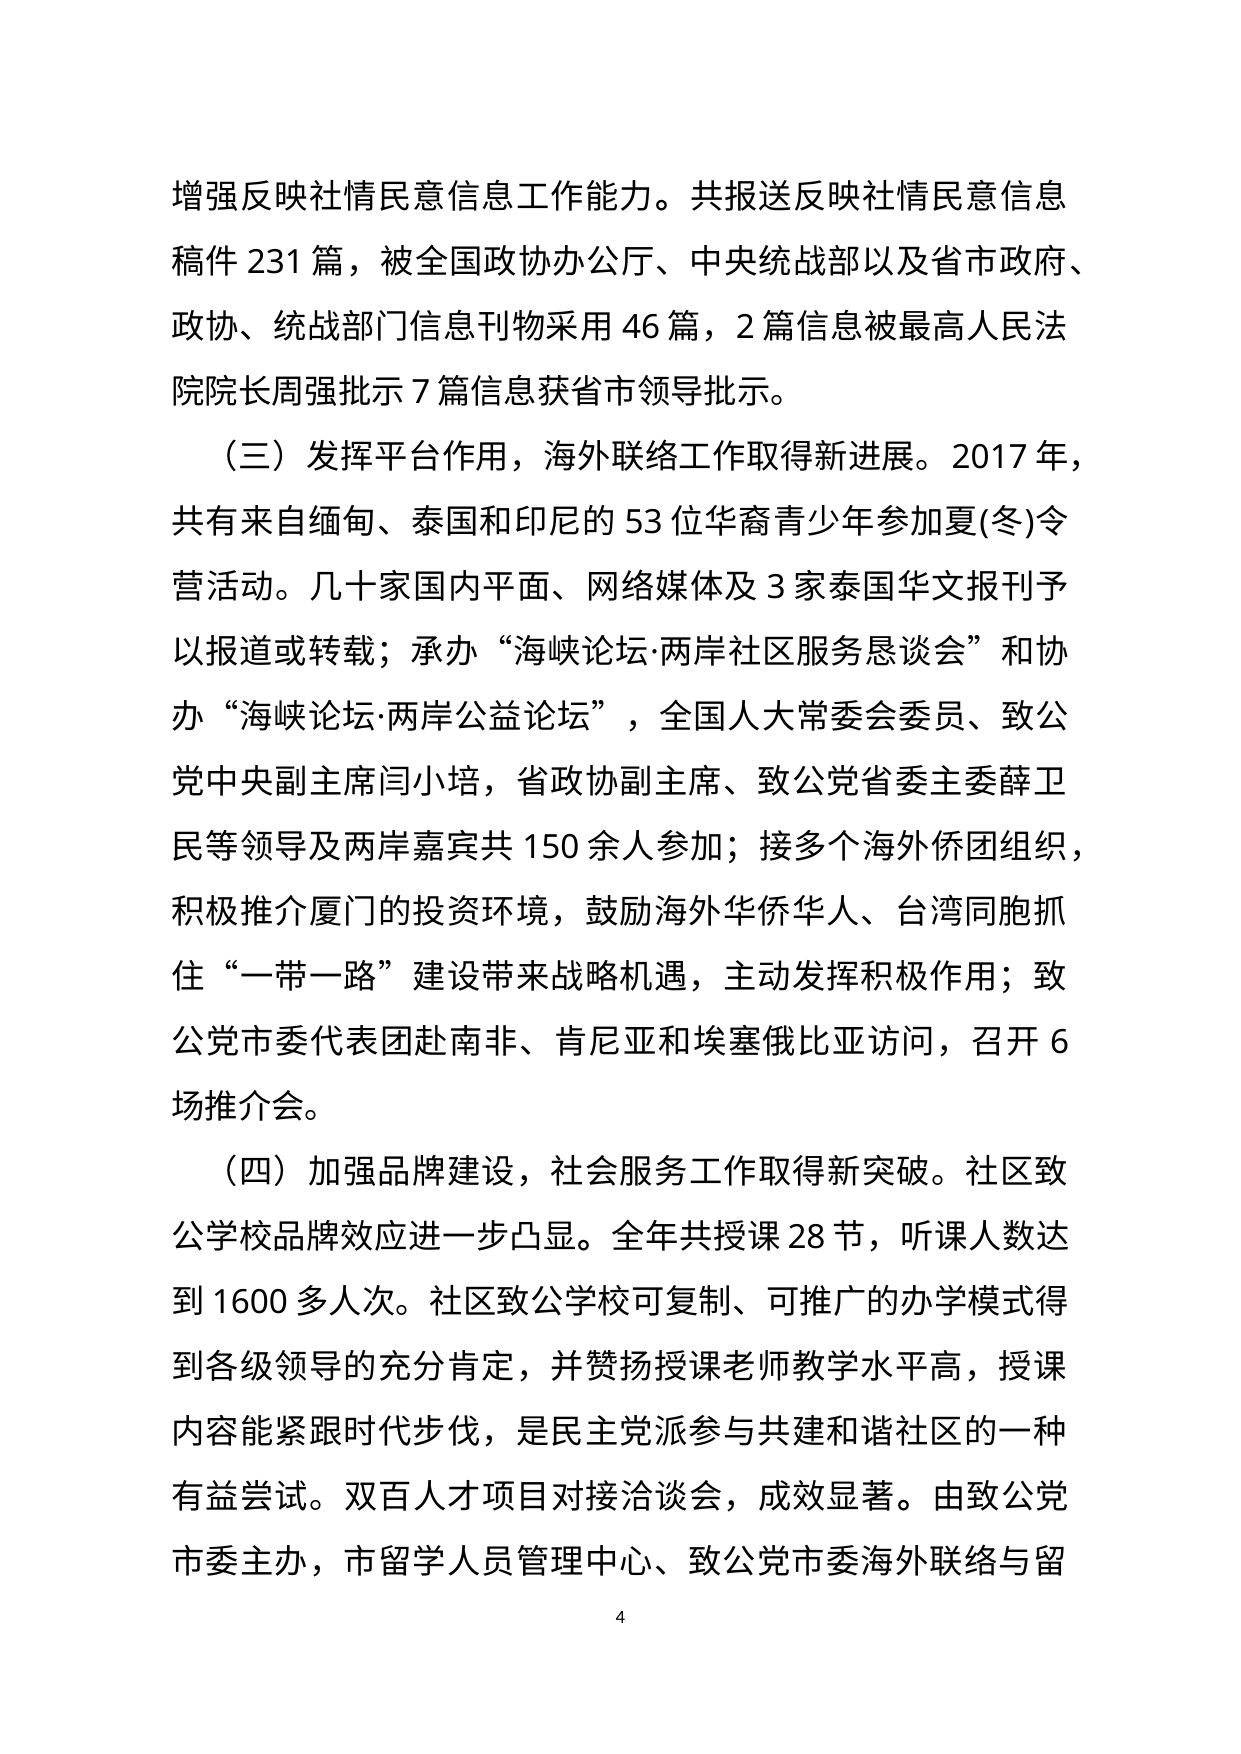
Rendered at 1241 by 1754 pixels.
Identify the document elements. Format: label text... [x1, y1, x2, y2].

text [171, 1137, 1069, 1592]
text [171, 162, 1069, 422]
text （三）发挥平台作用，海外联络工作取得新进展。2017年，共有来自缅甸、泰国和印尼的53位华裔青少年参加夏(冬)令营活动。几十家国内平面、网络媒体及3家泰国华文报刊予以报道或转载；承办“海峡论坛·两岸社区服务恳谈会”和协办“海峡论坛·两岸公益论坛”，全国人大常委会委员、致公党中央副主席闫小培，省政协副主席、致公党省委主委薛卫民等领导及两岸嘉宾共150余人参加；接多个海外侨团组织，积极推介厦门的投资环境，鼓励海外华侨华人、台湾同胞抓住“一带一路”建设带来战略机遇，主动发挥积极作用；致公党市委代表团赴南非、肯尼亚和埃塞俄比亚访问，召开6场推介会。 [171, 422, 1069, 1137]
